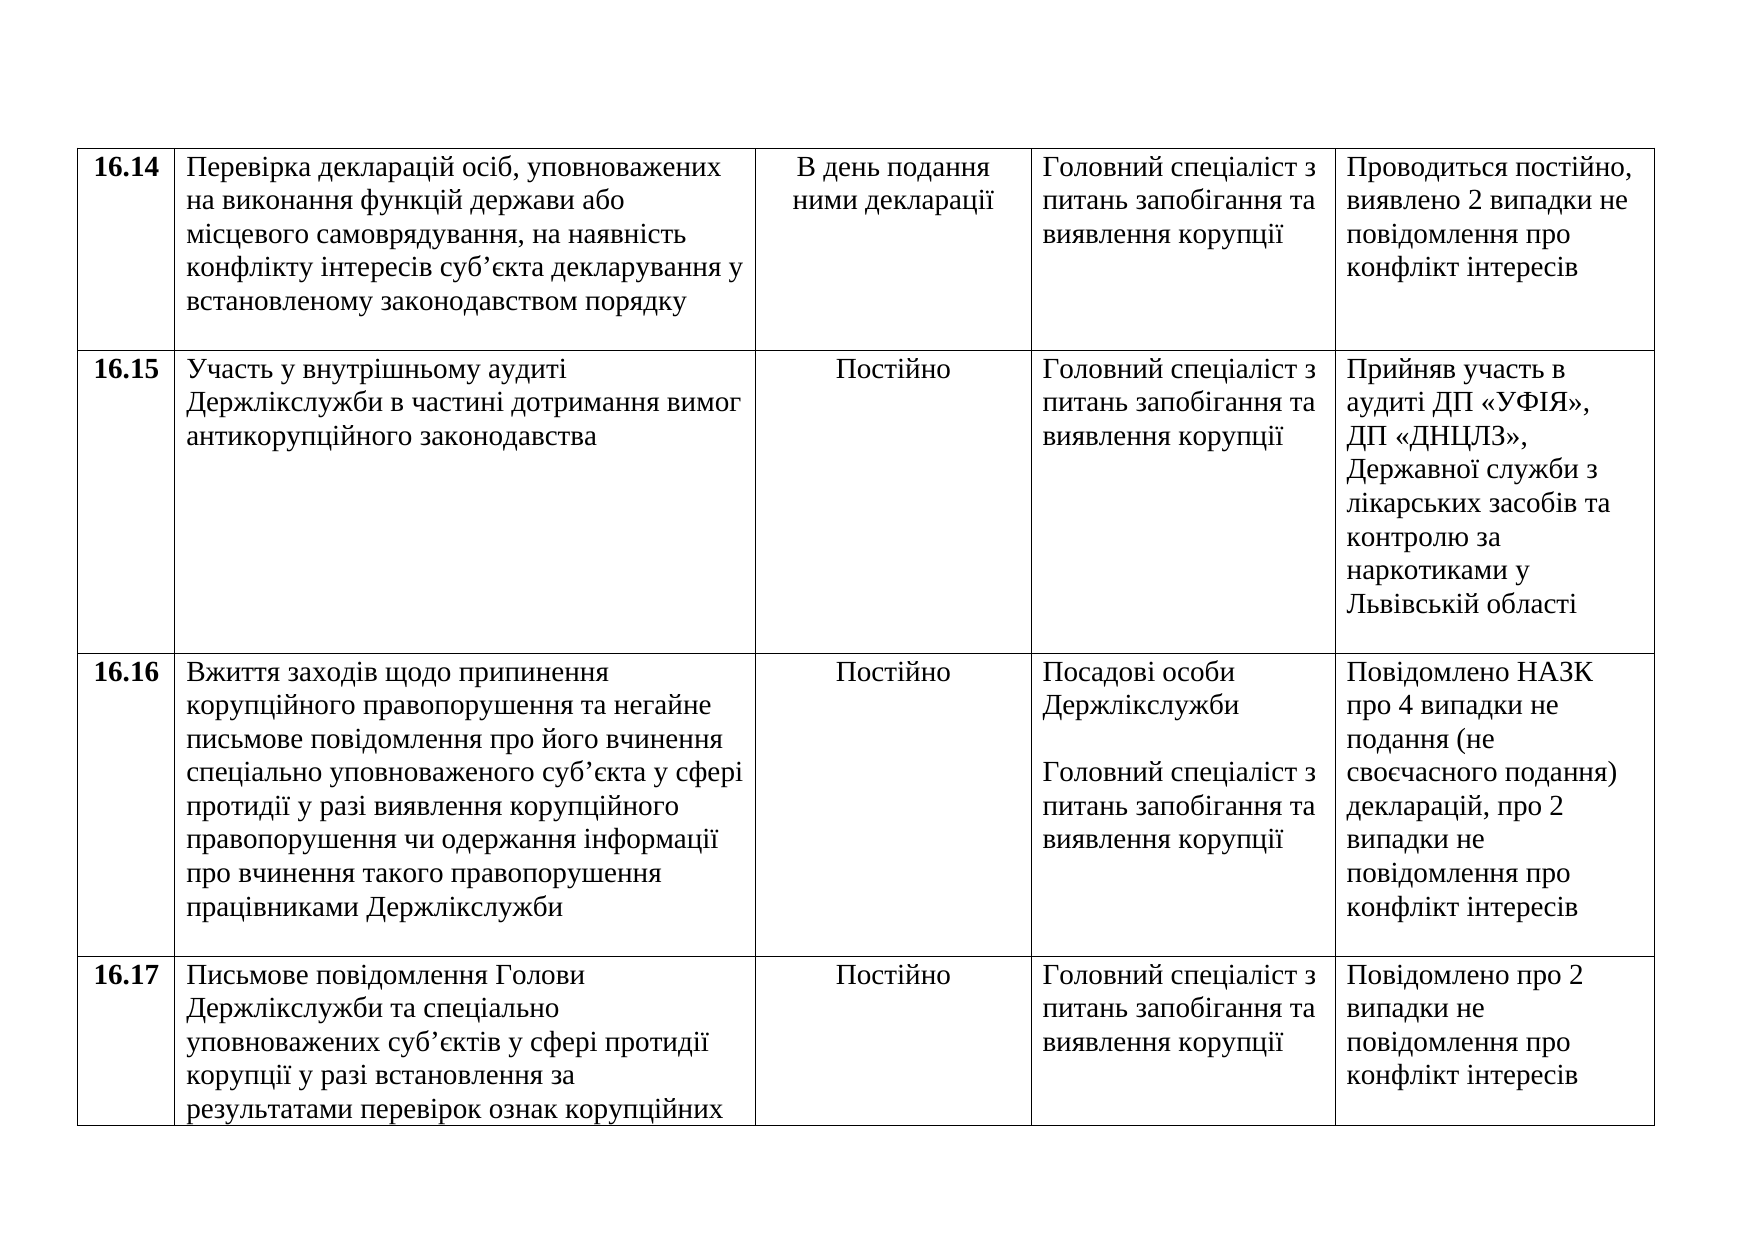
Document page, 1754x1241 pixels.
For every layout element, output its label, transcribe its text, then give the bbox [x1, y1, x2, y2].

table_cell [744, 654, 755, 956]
table_cell Участь у внутрішньому аудиті Держлікслужби в частині дотримання вимог антикорупційного законодавства [175, 351, 755, 653]
table_cell Посадові особи Держлікслужби Головний спеціаліст з питань запобігання та виявлення корупції [1032, 654, 1335, 956]
table_cell 16.14 [78, 149, 174, 350]
table_cell Повідомлено НАЗК про 4 випадки не подання (не своєчасного подання) декларацій, про 2 випадки не повідомлення про конфлікт інтересів [1336, 654, 1654, 956]
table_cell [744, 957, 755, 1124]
table_cell Постійно [756, 654, 1031, 956]
table_cell Головний спеціаліст з питань запобігання та виявлення корупції [1032, 149, 1335, 350]
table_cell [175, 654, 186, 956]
table_cell 16.16 [78, 654, 174, 956]
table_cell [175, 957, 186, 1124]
table_cell Постійно [756, 957, 1031, 1124]
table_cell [1336, 957, 1654, 1124]
table_cell 16.17 [78, 957, 174, 1124]
table_cell 16.15 [78, 351, 174, 653]
table_cell Головний спеціаліст з питань запобігання та виявлення корупції [1032, 351, 1335, 653]
table_cell Постійно [756, 351, 1031, 653]
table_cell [1032, 957, 1335, 1124]
table_cell В день подання ними декларації [756, 149, 1031, 350]
table_cell Перевірка декларацій осіб, уповноважених на виконання функцій держави або місцевого самоврядування, на наявність конфлікту інтересів суб’єкта декларування у встановленому законодавством порядку [175, 149, 755, 350]
